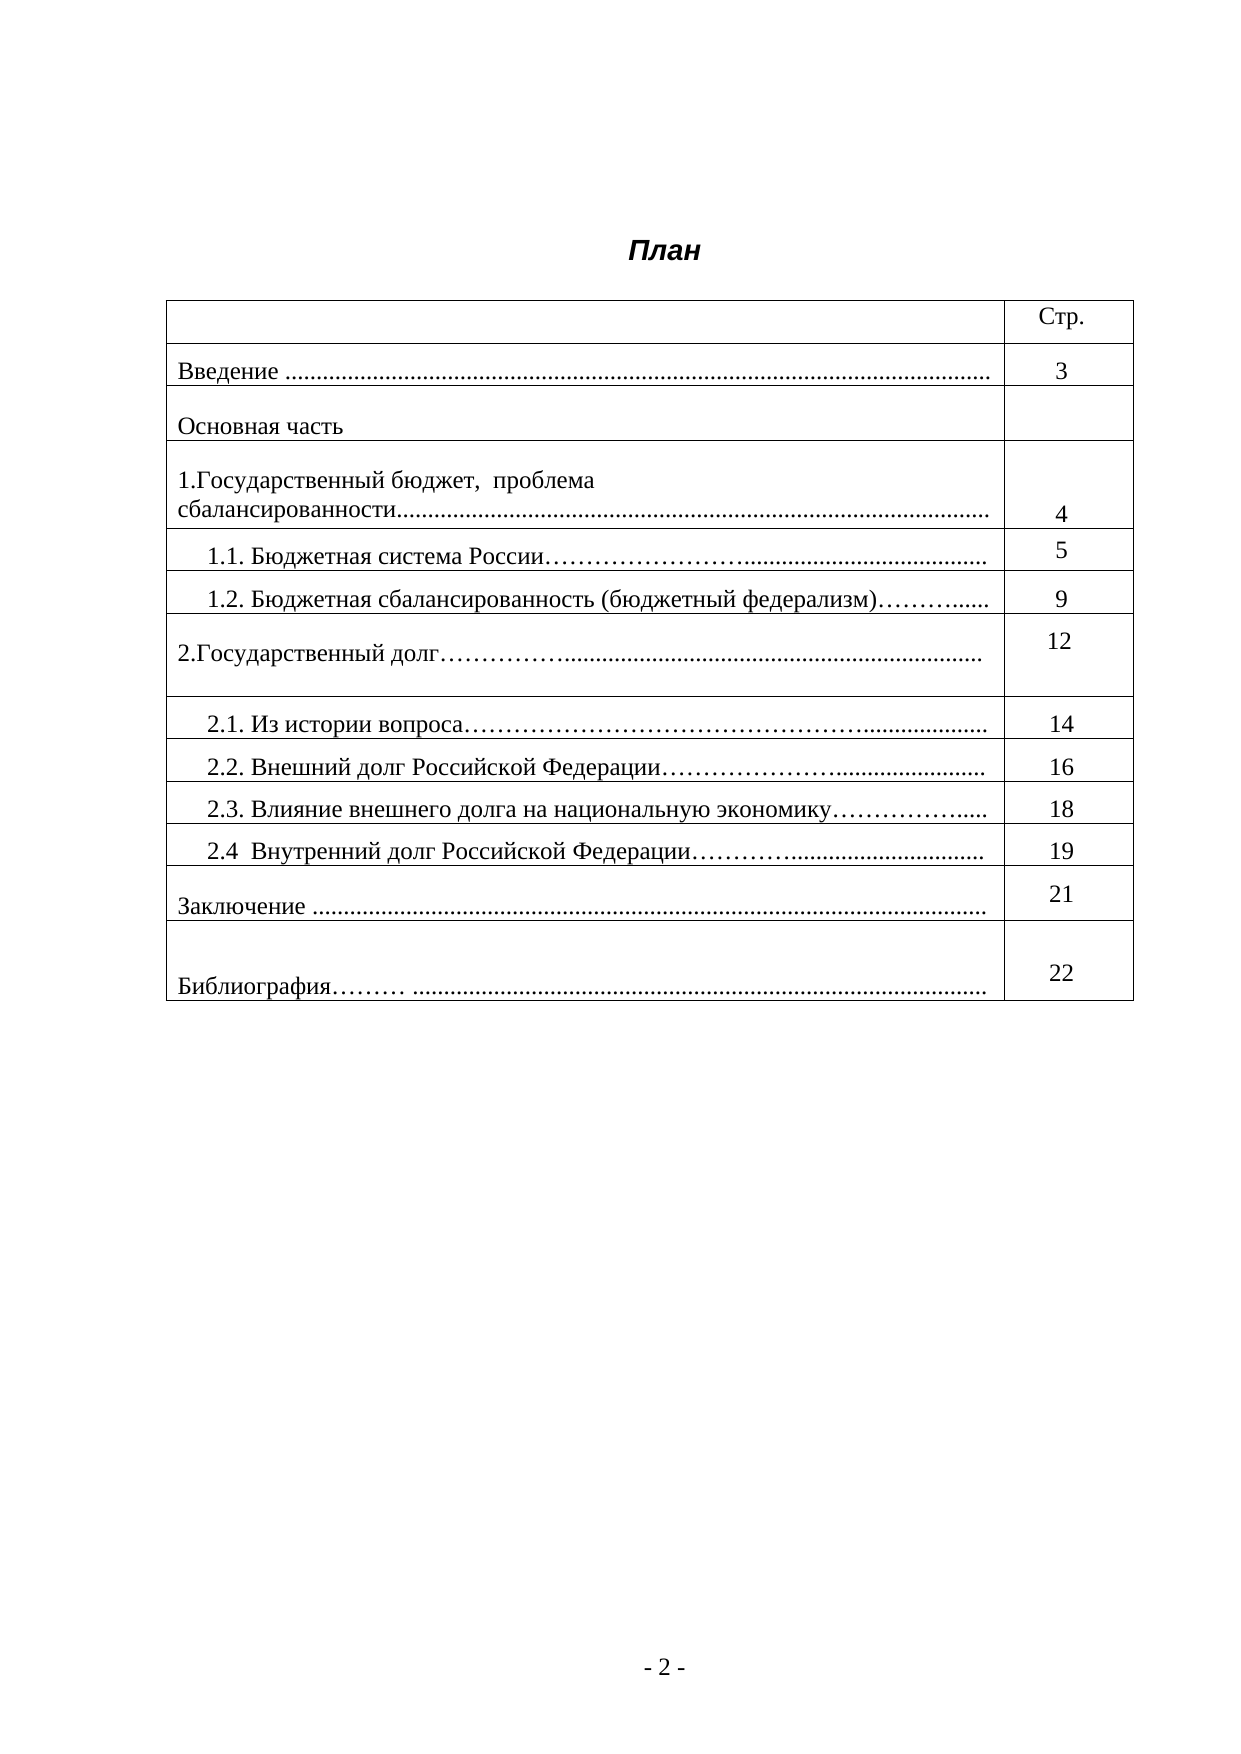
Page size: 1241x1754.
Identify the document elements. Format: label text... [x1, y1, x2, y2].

table_cell 9 [1005, 571, 1133, 612]
table_cell Введение ................................................................................................................. [167, 344, 1004, 385]
table_cell Библиография……… ............................................................................................ [167, 921, 1004, 1000]
table_cell 21 [1005, 866, 1133, 920]
table_cell 14 [1005, 697, 1133, 738]
table_cell [1005, 386, 1133, 439]
table_cell 12 [1005, 614, 1133, 696]
text План [177, 233, 1152, 267]
table_cell Основная часть [167, 386, 1004, 439]
table_cell 2.Государственный долг……………................................................................... [167, 614, 1004, 696]
table_cell 1.Государственный бюджет, проблема сбалансированности............................................................................................... [167, 441, 1004, 528]
table_cell 2.4 Внутренний долг Российской Федерации…………............................... [167, 824, 1004, 865]
table_cell 19 [1005, 824, 1133, 865]
table_header Стр. [1005, 301, 1133, 342]
table_cell 5 [1005, 529, 1133, 570]
table_cell 1.2. Бюджетная сбалансированность (бюджетный федерализм)………...... [167, 571, 1004, 612]
table_cell 4 [1005, 441, 1133, 528]
table_cell 2.1. Из истории вопроса………………………………………….................... [167, 697, 1004, 738]
table_cell 2.3. Влияние внешнего долга на национальную экономику……………..... [167, 782, 1004, 823]
table_cell 1.1. Бюджетная система России……………………....................................... [167, 529, 1004, 570]
table_cell 2.2. Внешний долг Российской Федерации…………………........................ [167, 739, 1004, 781]
table_header [167, 301, 1004, 342]
table_cell 3 [1005, 344, 1133, 385]
table_cell 22 [1005, 921, 1133, 1000]
table_cell 18 [1005, 782, 1133, 823]
table_cell Заключение ............................................................................................................ [167, 866, 1004, 920]
table_cell 16 [1005, 739, 1133, 781]
